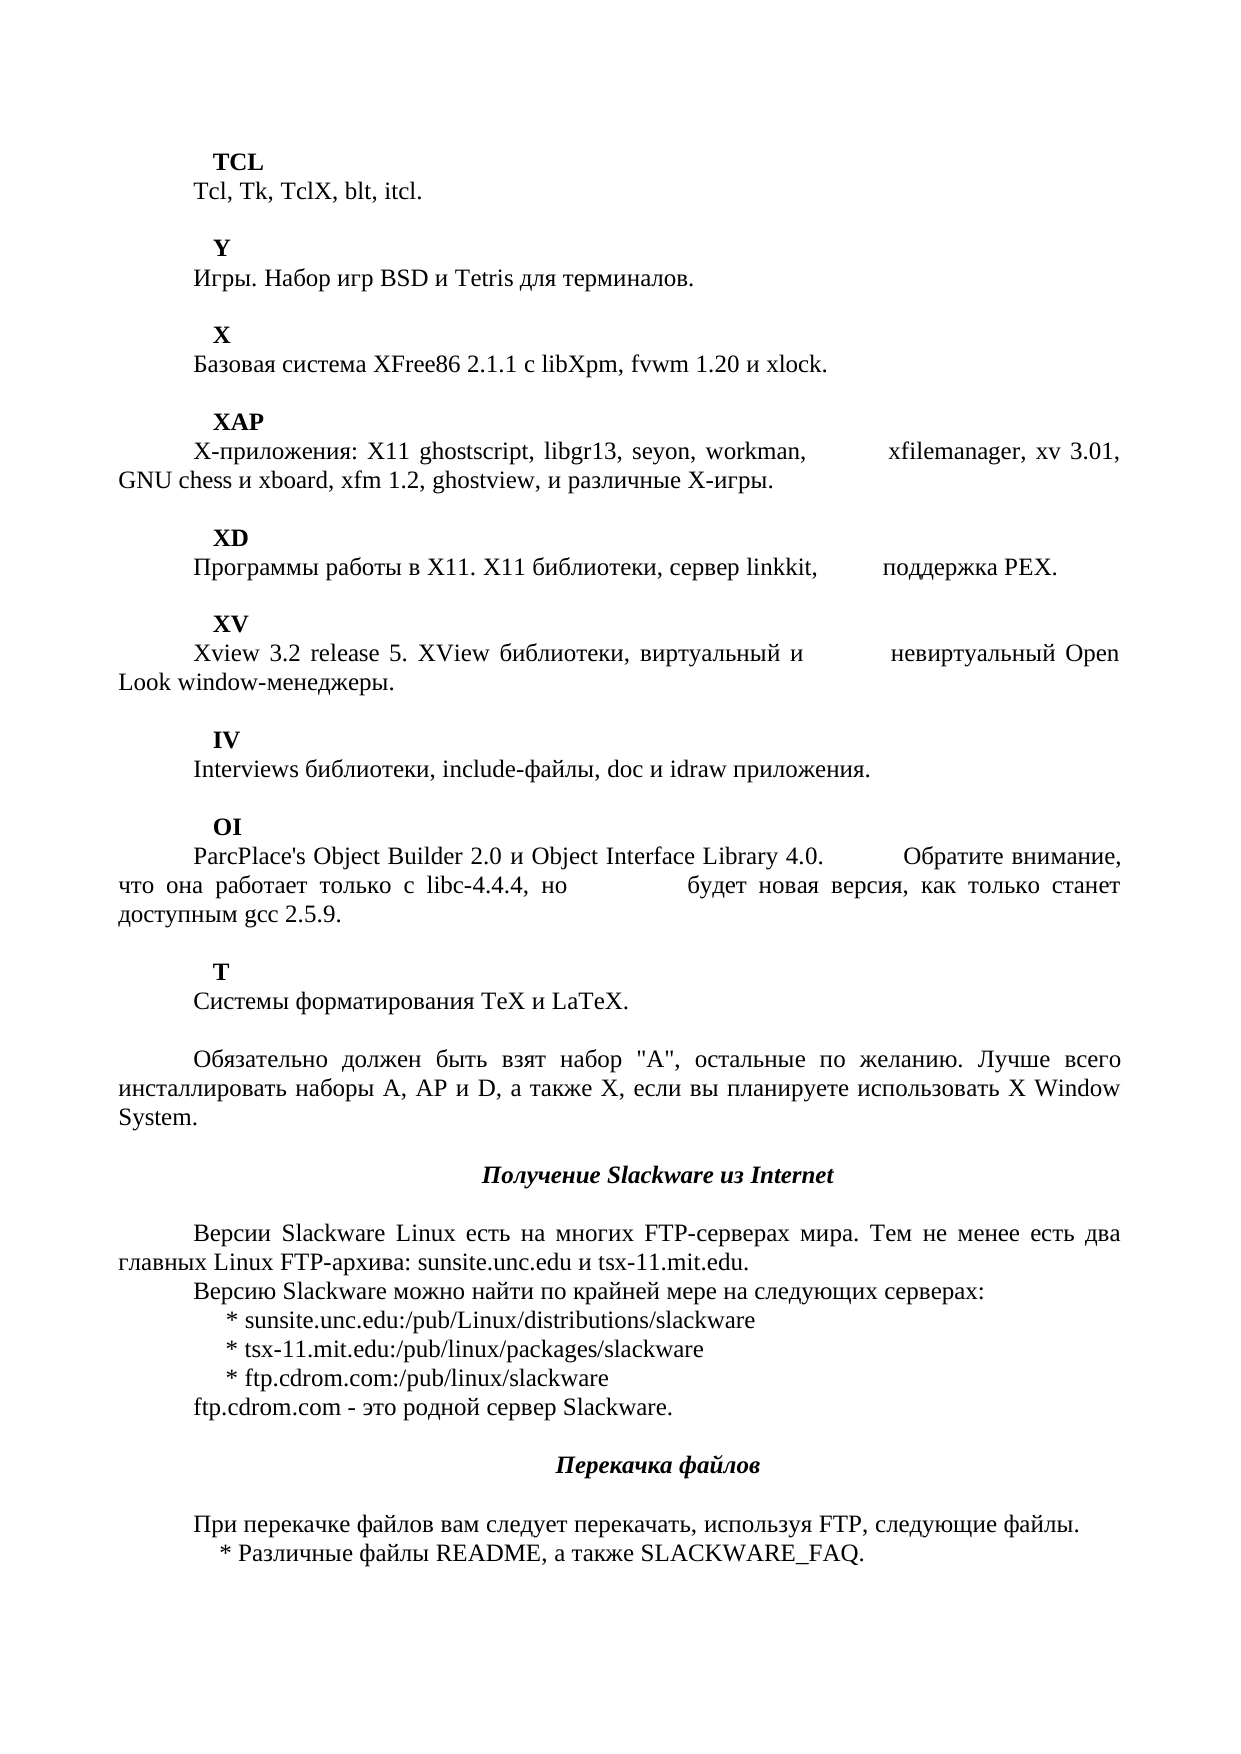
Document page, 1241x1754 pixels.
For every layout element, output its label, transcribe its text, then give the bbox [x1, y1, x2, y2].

text Версию Slackware можно найти по крайней мере на следующих серверах: [118, 1276, 1122, 1305]
text X-приложения: X11 ghostscript, libgr13, seyon, workman, xfilemanager, xv 3.01, GNU chess и xboard, xfm 1.2, ghostview, и различные X-игры. [118, 436, 1122, 494]
text ftp.cdrom.com - это родной сервер Slackware. [118, 1392, 1122, 1421]
text Системы форматирования TeX и LaTeX. [118, 986, 1122, 1015]
text IV [118, 725, 1122, 754]
text * tsx-11.mit.edu:/pub/linux/packages/slackware [118, 1334, 1122, 1363]
text Interviews библиотеки, include-файлы, doc и idraw приложения. [118, 754, 1122, 783]
text * Различные файлы README, а также SLACKWARE_FAQ. [118, 1537, 1122, 1567]
text * ftp.cdrom.com:/pub/linux/slackware [118, 1363, 1122, 1392]
text Версии Slackware Linux есть на многих FTP-серверах мира. Тем не менее есть два главных Linux FTP-архива: sunsite.unc.edu и tsx-11.mit.edu. [118, 1218, 1122, 1276]
text ParcPlace's Object Builder 2.0 и Object Interface Library 4.0. Обратите внимание, что она работает только с libc-4.4.4, но будет новая версия, как только станет доступным gcc 2.5.9. [118, 841, 1122, 928]
text Перекачка файлов [118, 1450, 1122, 1479]
text Y [118, 233, 1122, 262]
text Обязательно должен быть взят набор "A", остальные по желанию. Лучше всего инсталлировать наборы A, AP и D, а также X, если вы планируете использовать X Window System. [118, 1043, 1122, 1131]
text Tcl, Tk, TclX, blt, itcl. [118, 176, 1122, 205]
text OI [118, 812, 1122, 841]
text Базовая система XFree86 2.1.1 с libXpm, fvwm 1.20 и xlock. [118, 349, 1122, 378]
text X [118, 320, 1122, 349]
text T [118, 957, 1122, 986]
text Программы работы в X11. X11 библиотеки, сервер linkkit, поддержка PEX. [118, 551, 1122, 581]
text Игры. Набор игр BSD и Tetris для терминалов. [118, 262, 1122, 291]
text XAP [118, 407, 1122, 436]
text * sunsite.unc.edu:/pub/Linux/distributions/slackware [118, 1305, 1122, 1334]
text XD [118, 522, 1122, 551]
text TCL [118, 147, 1122, 176]
text XV [118, 609, 1122, 638]
text Получение Slackware из Internet [118, 1160, 1122, 1189]
text Xview 3.2 release 5. XView библиотеки, виртуальный и невиртуальный Open Look window-менеджеры. [118, 638, 1122, 696]
text При перекачке файлов вам следует перекачать, используя FTP, следующие файлы. [118, 1508, 1122, 1537]
